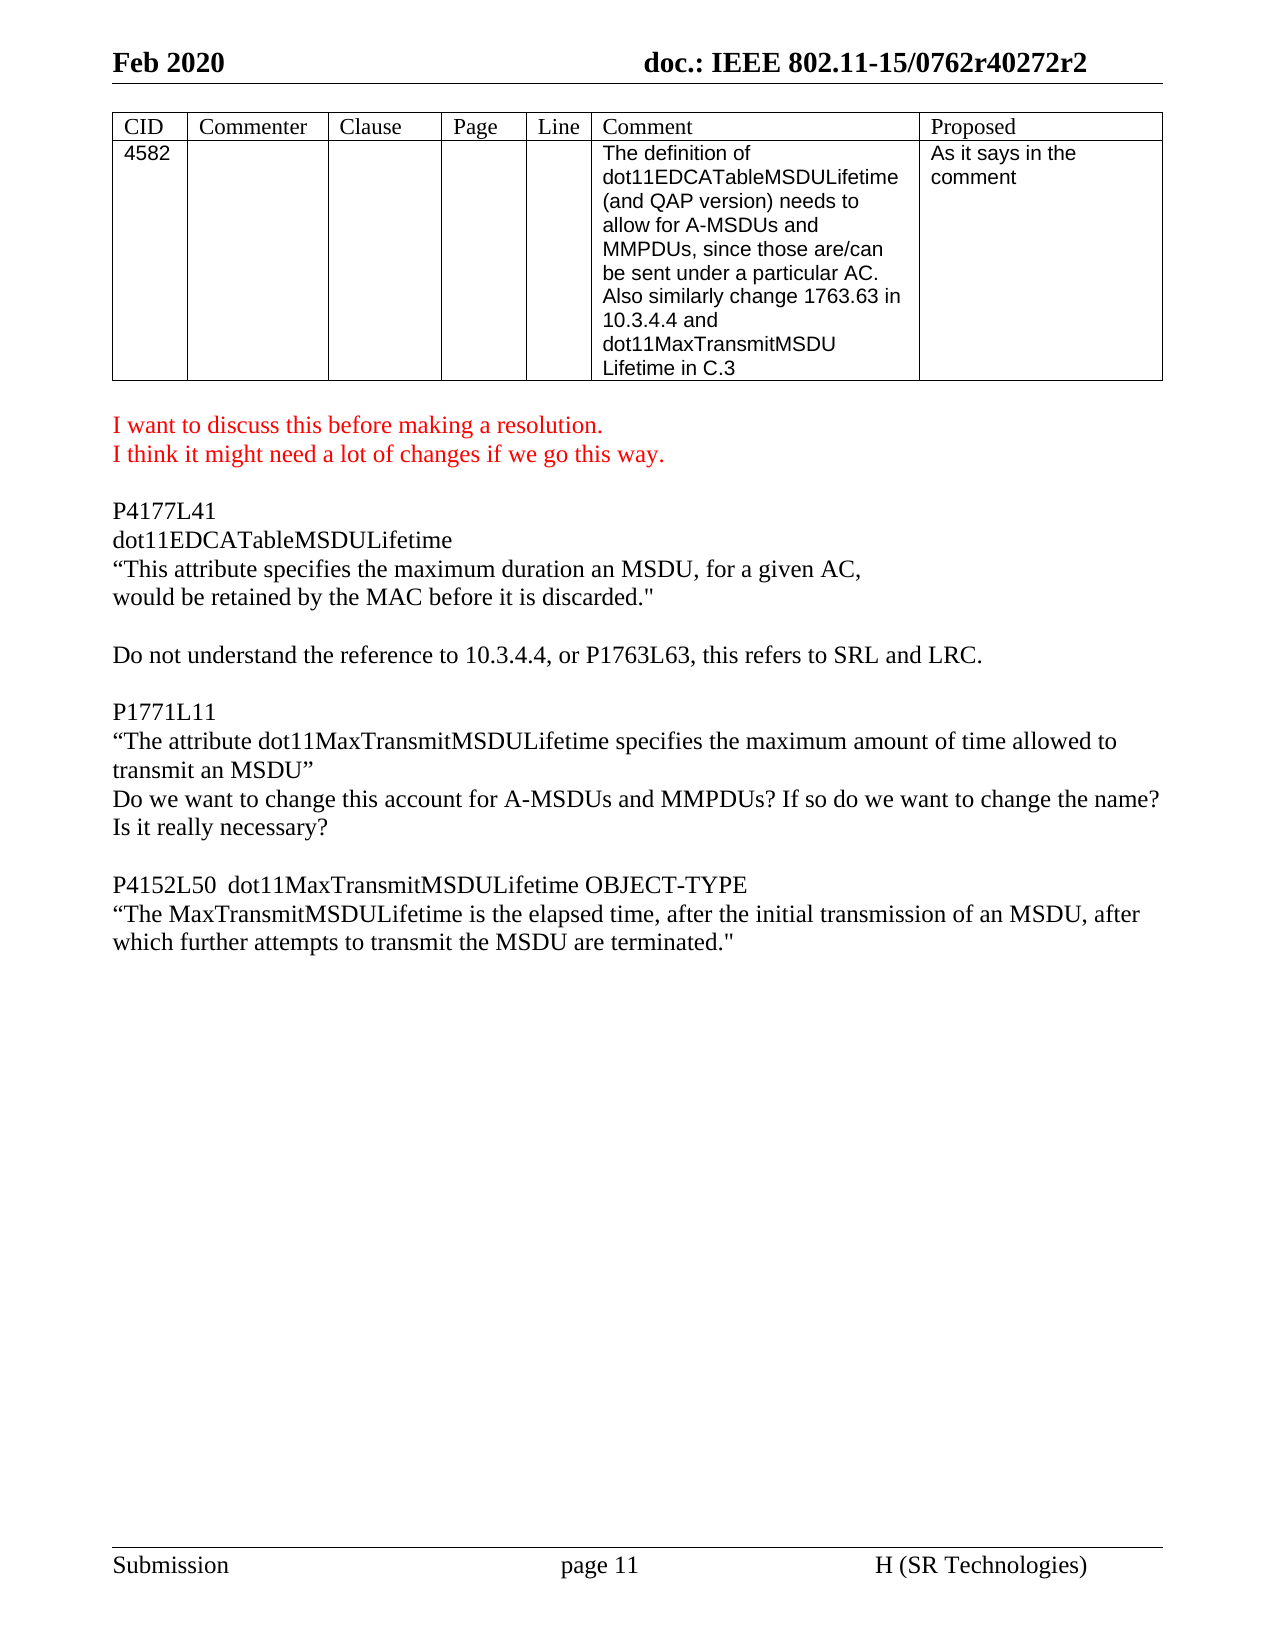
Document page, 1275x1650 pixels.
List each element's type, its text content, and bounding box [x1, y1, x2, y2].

text Do we want to change this account for A-MSDUs and MMPDUs? If so do we want to change the name? Is it really necessary? [112, 784, 1163, 841]
text P4177L41 [112, 496, 1163, 525]
text “This attribute specifies the maximum duration an MSDU, for a given AC, [112, 554, 1163, 582]
table_header Page [442, 113, 526, 139]
text would be retained by the MAC before it is discarded." [112, 582, 1163, 611]
table_header Proposed [920, 113, 1162, 139]
table_cell [442, 141, 526, 380]
text P4152L50 dot11MaxTransmitMSDULifetime OBJECT-TYPE [112, 870, 1163, 899]
text dot11EDCATableMSDULifetime [112, 525, 1163, 554]
table_cell [527, 141, 591, 380]
table_cell The definition of dot11EDCATableMSDULifetime (and QAP version) needs to allow for A-MSDUs and MMPDUs, since those are/can be sent under a particular AC. Also similarly change 1763.63 in 10.3.4.4 and dot11MaxTransmitMSDU Lifetime in C.3 [592, 141, 919, 380]
table_header Line [527, 113, 591, 139]
text P1771L11 [112, 697, 1163, 726]
table_cell As it says in the comment [920, 141, 1162, 380]
text “The attribute dot11MaxTransmitMSDULifetime specifies the maximum amount of time allowed to transmit an MSDU” [112, 726, 1163, 784]
table_cell [329, 141, 441, 380]
table_header CID [113, 113, 187, 139]
text I think it might need a lot of changes if we go this way. [112, 439, 1163, 467]
table_cell [188, 141, 328, 380]
table_cell 4582 [113, 141, 187, 380]
table_header Comment [592, 113, 919, 139]
text I want to discuss this before making a resolution. [112, 410, 1163, 439]
table_header Commenter [188, 113, 328, 139]
text “The MaxTransmitMSDULifetime is the elapsed time, after the initial transmission of an MSDU, after which further attempts to transmit the MSDU are terminated." [112, 899, 1163, 956]
text Do not understand the reference to 10.3.4.4, or P1763L63, this refers to SRL and LRC. [112, 640, 1163, 669]
table_header Clause [329, 113, 441, 139]
